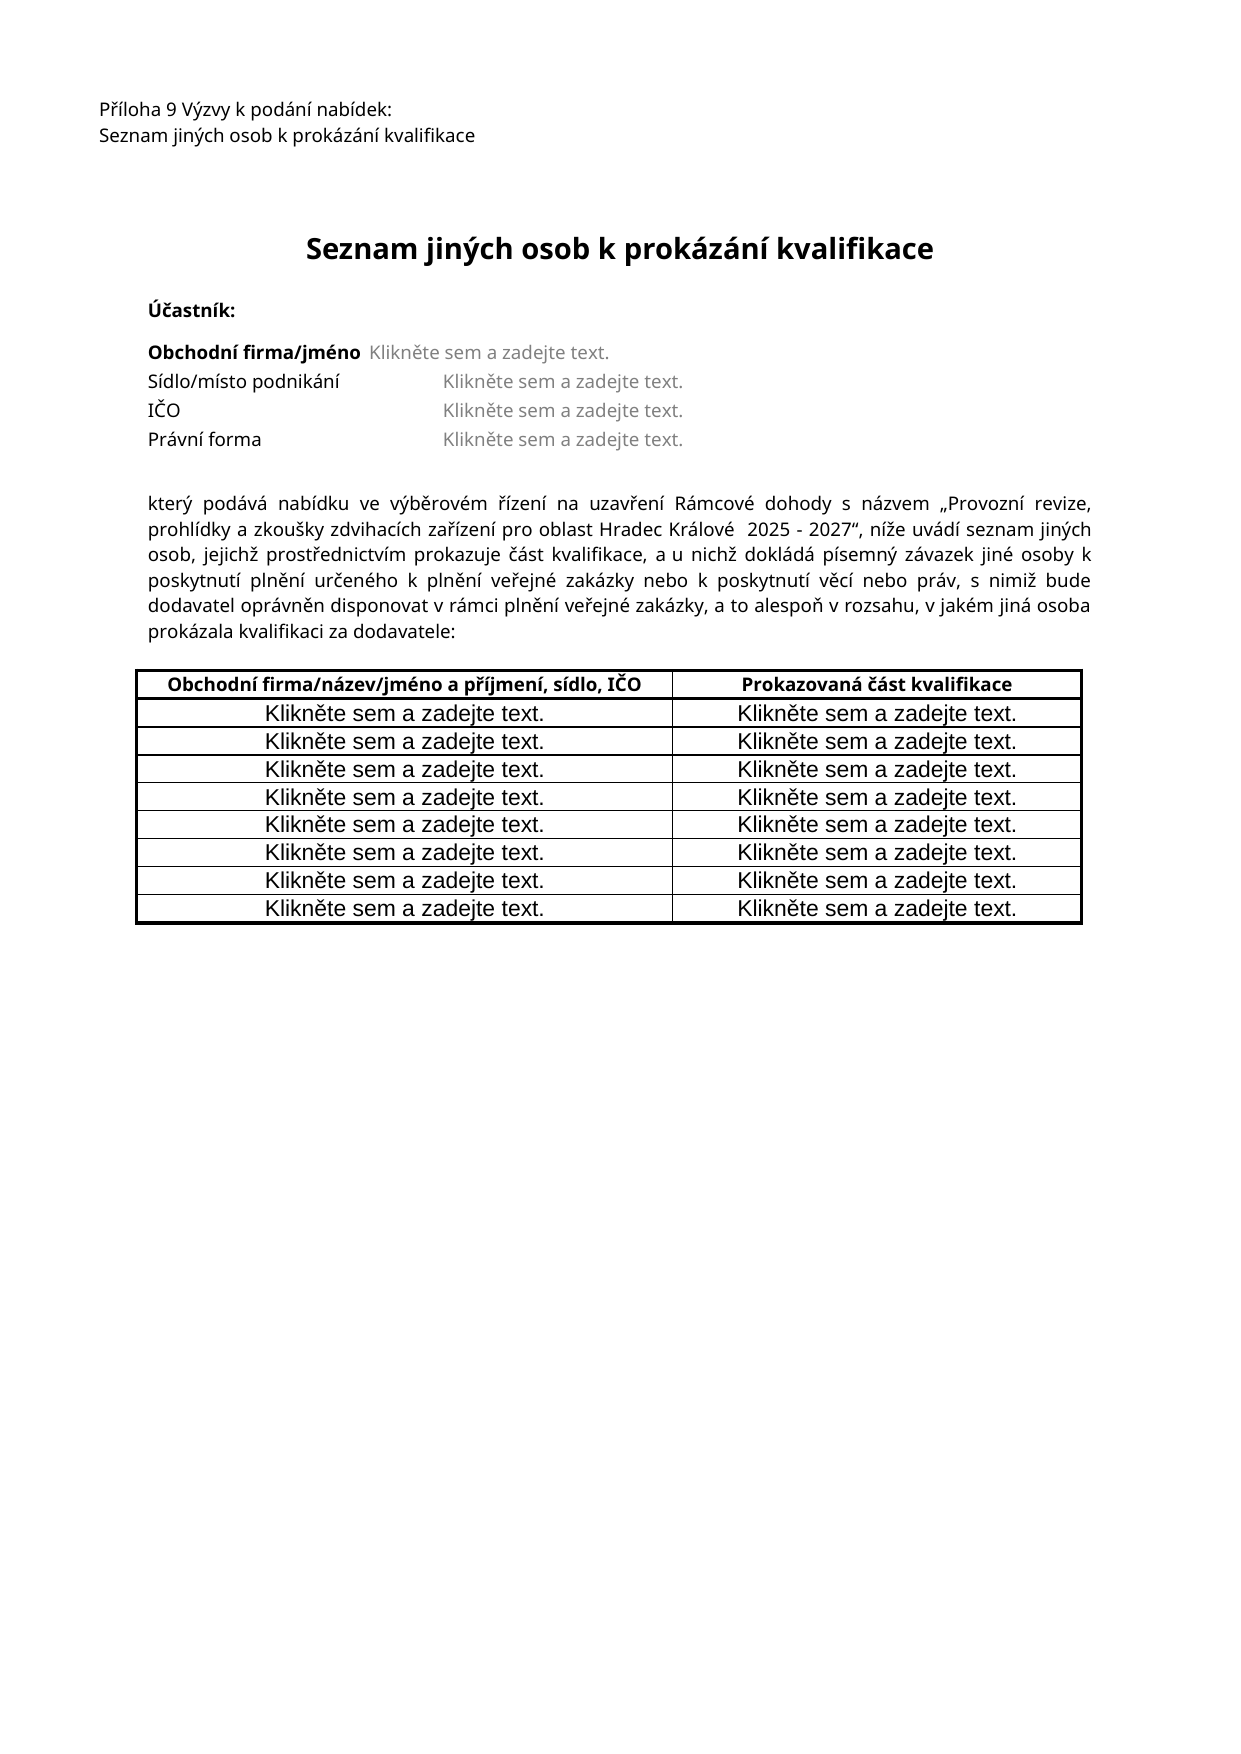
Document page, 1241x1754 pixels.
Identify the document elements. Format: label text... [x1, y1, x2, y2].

text Účastník: [148, 293, 1093, 324]
text Právní forma [148, 423, 1093, 452]
table_header Obchodní firma/název/jméno a příjmení, sídlo, IČO [138, 672, 672, 697]
text Sídlo/místo podnikání [148, 365, 1093, 394]
text IČO [148, 394, 1093, 423]
text Obchodní firma/jméno [148, 336, 1093, 365]
title Seznam jiných osob k prokázání kvalifikace [148, 228, 1093, 268]
table_header Prokazovaná část kvalifikace [673, 672, 1080, 697]
text který podává nabídku ve výběrovém řízení na uzavření Rámcové dohody s názvem „Provozní revize, prohlídky a zkoušky zdvihacích zařízení pro oblast Hradec Králové 2025 - 2027“, níže uvádí seznam jiných osob, jejichž prostřednictvím prokazuje část kvalifikace, a u nichž dokládá písemný závazek jiné osoby k poskytnutí plnění určeného k plnění veřejné zakázky nebo k poskytnutí věcí nebo práv, s nimiž bude dodavatel oprávněn disponovat v rámci plnění veřejné zakázky, a to alespoň v rozsahu, v jakém jiná osoba prokázala kvalifikaci za dodavatele: [148, 490, 1093, 643]
